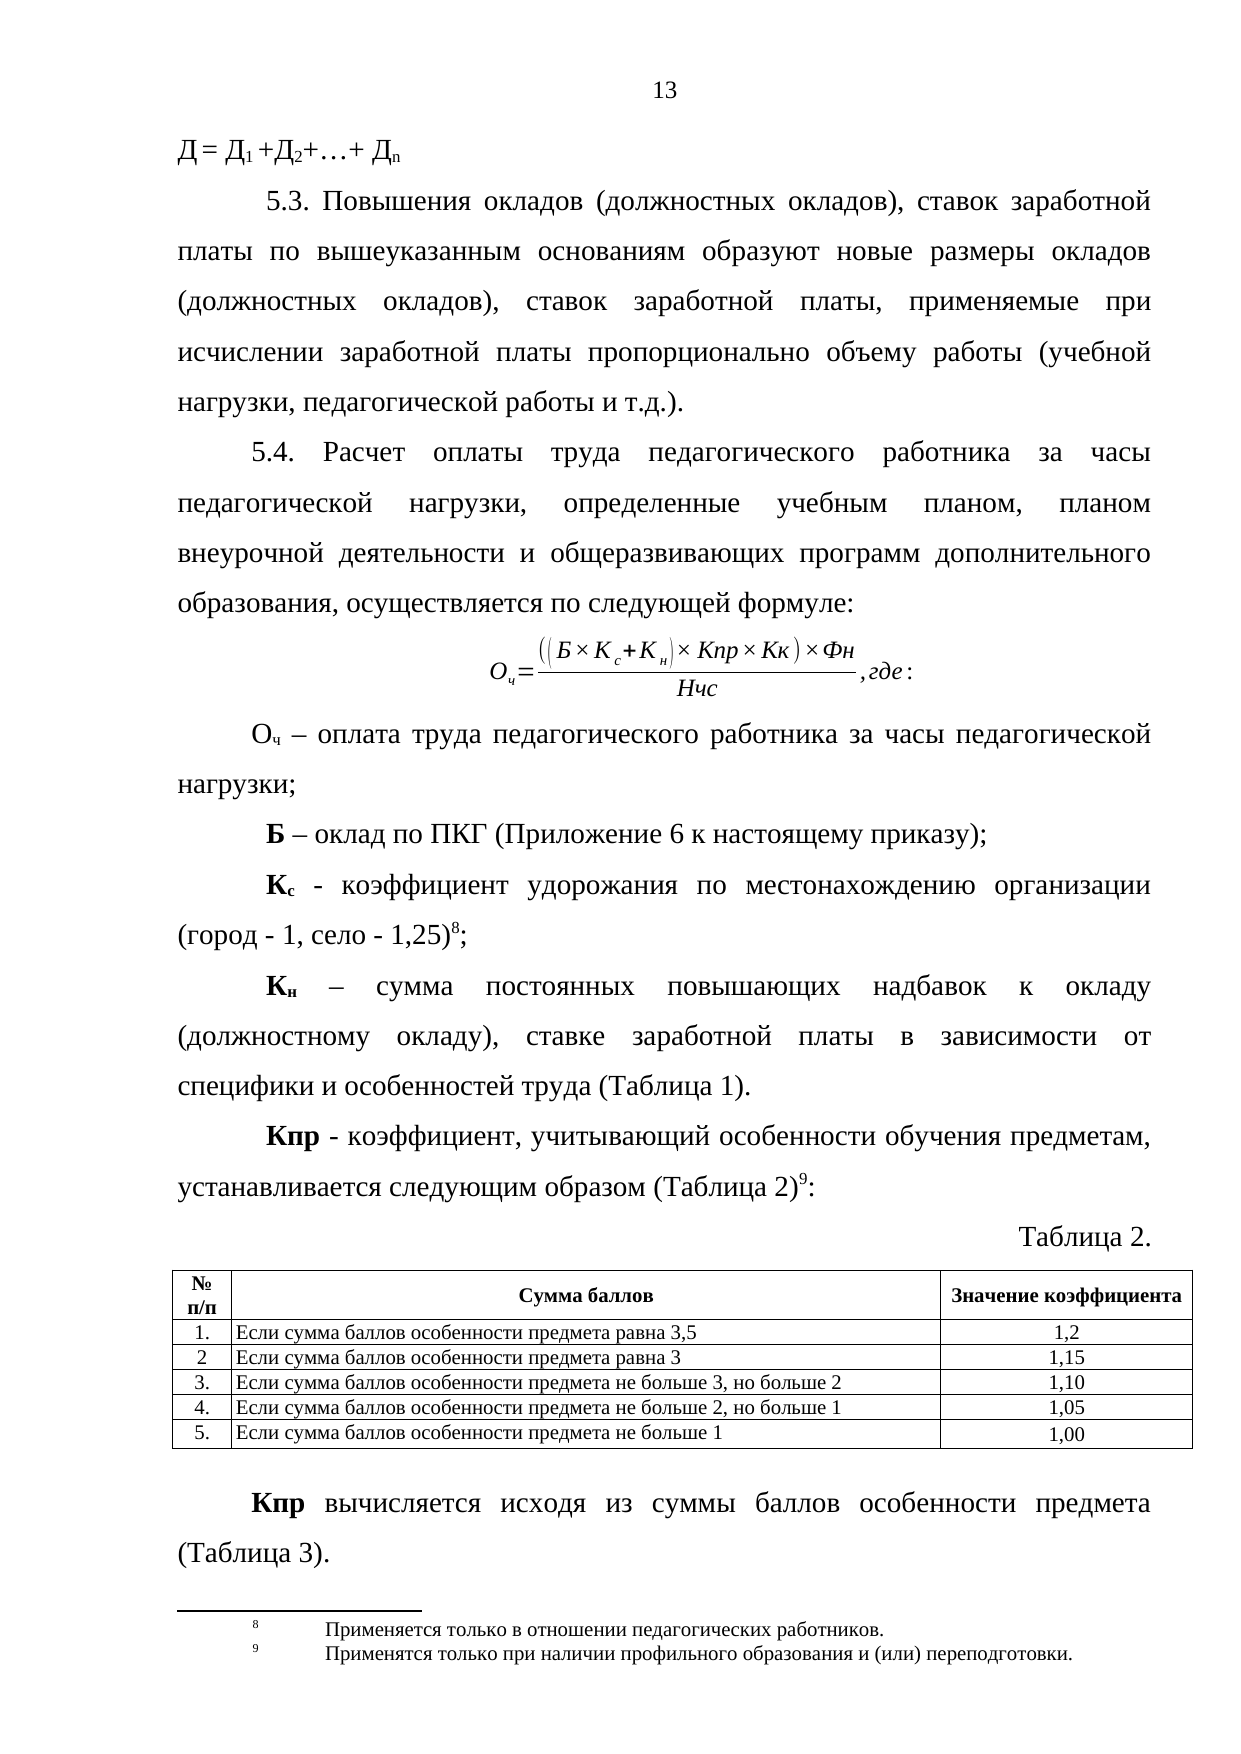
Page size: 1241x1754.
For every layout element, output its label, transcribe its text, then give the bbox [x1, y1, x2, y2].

table_cell 5. [173, 1420, 231, 1448]
text Б – оклад по ПКГ (Приложение 6 к настоящему приказу); [177, 817, 1152, 850]
text Кпр вычисляется исходя из суммы баллов особенности предмета (Таблица 3). [177, 1485, 1152, 1569]
text Д = Д1 +Д2+…+ Дn [177, 132, 1152, 166]
table_cell 4. [173, 1395, 231, 1419]
text Кс - коэффициент удорожания по местонахождению организации (город - 1, село - 1,25); [177, 867, 1152, 951]
text Кпр - коэффициент, учитывающий особенности обучения предметам, устанавливается следующим образом (Таблица 2): [177, 1118, 1152, 1202]
table_cell 1,15 [941, 1345, 1192, 1369]
table_header № п/п [173, 1271, 231, 1319]
table_cell 1,10 [941, 1370, 1192, 1394]
table_header Сумма баллов [232, 1271, 940, 1319]
table_header Значение коэффициента [941, 1271, 1192, 1319]
table_cell 1,00 [941, 1420, 1192, 1448]
text Таблица 2. [177, 1219, 1152, 1253]
table_cell 1. [173, 1320, 231, 1344]
table_cell Если сумма баллов особенности предмета не больше 3, но больше 2 [232, 1370, 940, 1394]
text 5.3. Повышения окладов (должностных окладов), ставок заработной платы по вышеуказанным основаниям образуют новые размеры окладов (должностных окладов), ставок заработной платы, применяемые при исчислении заработной платы пропорционально объему работы (учебной нагрузки, педагогической работы и т.д.). [177, 183, 1152, 418]
table_cell 1,2 [941, 1320, 1192, 1344]
text Оч – оплата труда педагогического работника за часы педагогической нагрузки; [177, 716, 1152, 800]
text 5.4. Расчет оплаты труда педагогического работника за часы педагогической нагрузки, определенные учебным планом, планом внеурочной деятельности и общеразвивающих программ дополнительного образования, осуществляется по следующей формуле: [177, 434, 1152, 619]
table_cell 1,05 [941, 1395, 1192, 1419]
table_cell Если сумма баллов особенности предмета равна 3 [232, 1345, 940, 1369]
table_cell 3. [173, 1370, 231, 1394]
text Кн – сумма постоянных повышающих надбавок к окладу (должностному окладу), ставке заработной платы в зависимости от специфики и особенностей труда (Таблица 1). [177, 968, 1152, 1102]
table_cell Если сумма баллов особенности предмета не больше 2, но больше 1 [232, 1395, 940, 1419]
table_cell Если сумма баллов особенности предмета равна 3,5 [232, 1320, 940, 1344]
table_cell Если сумма баллов особенности предмета не больше 1 [232, 1420, 940, 1448]
table_cell 2 [173, 1345, 231, 1369]
